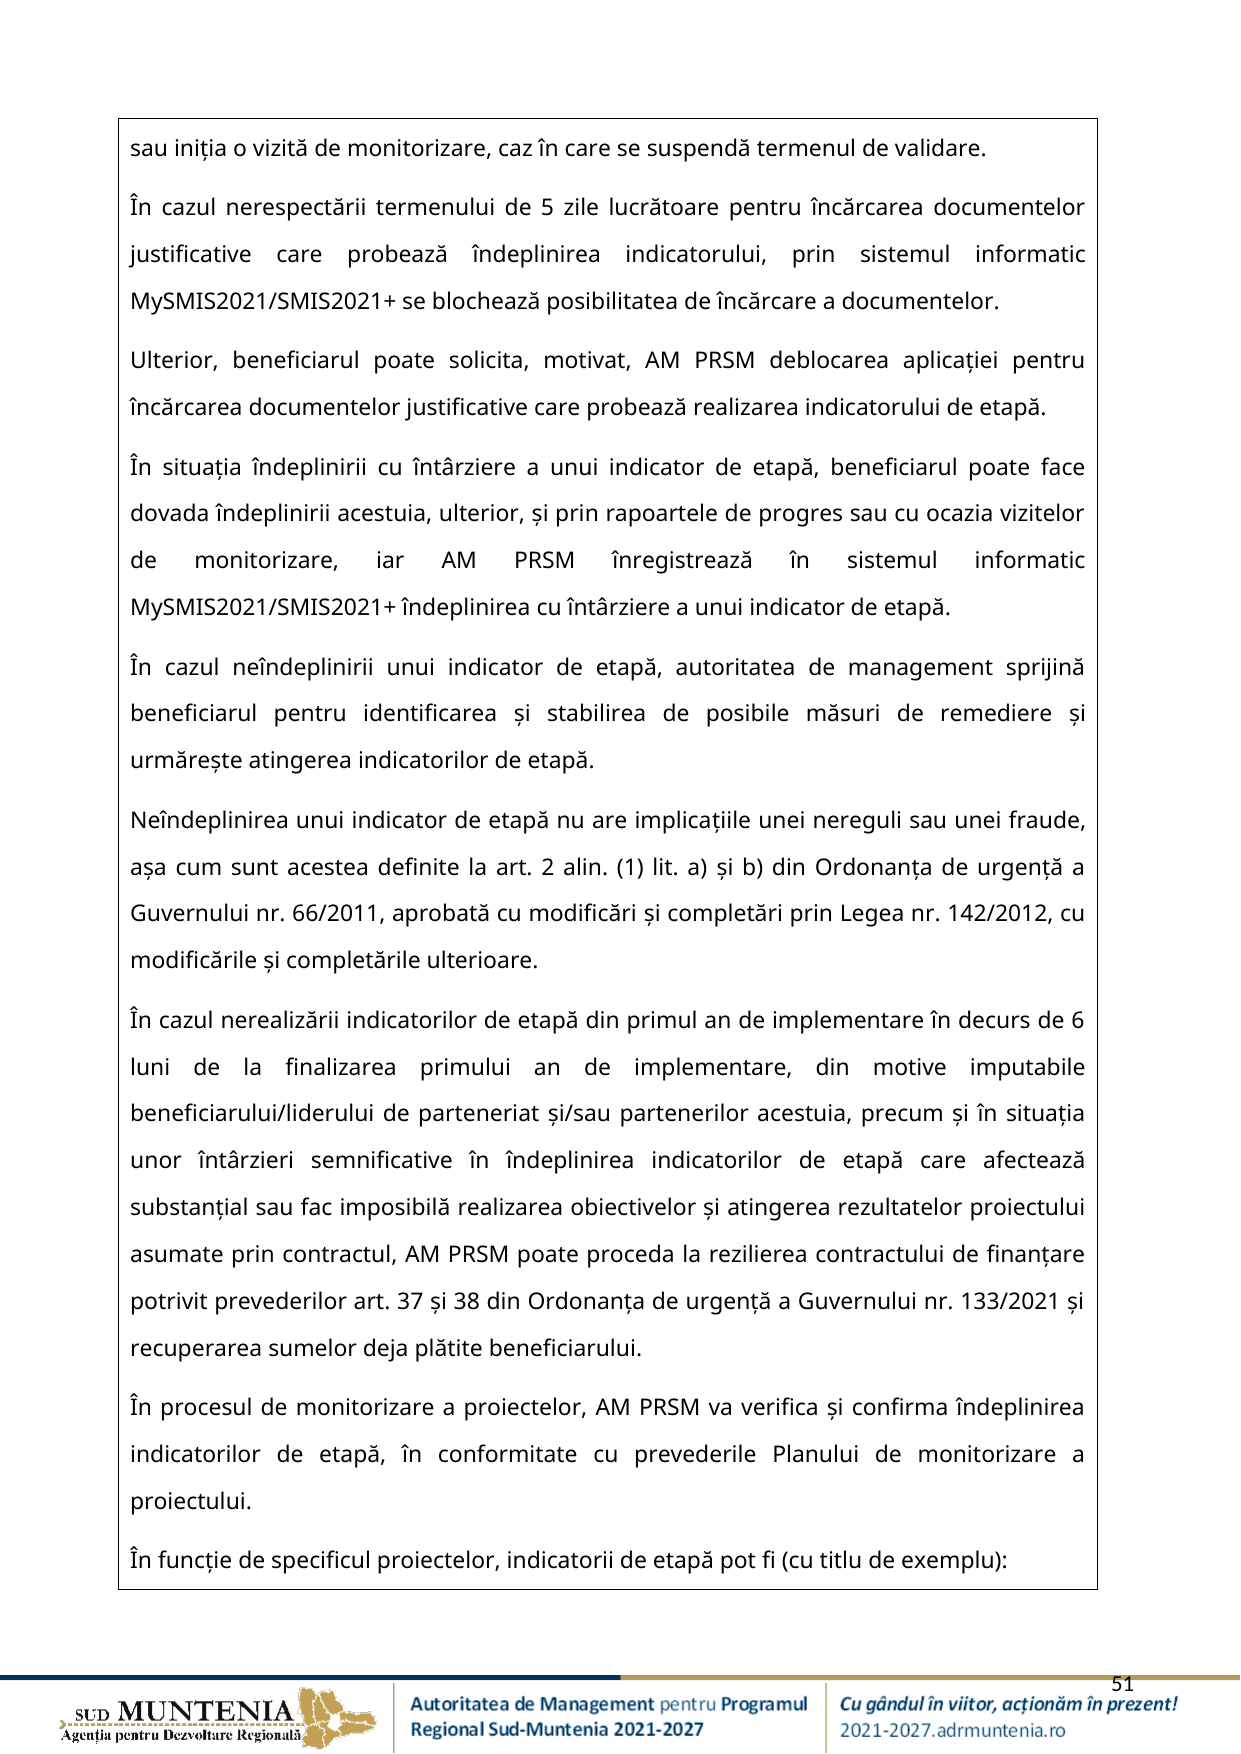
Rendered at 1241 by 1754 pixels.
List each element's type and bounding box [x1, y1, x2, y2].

picture [0, 1675, 1241, 1754]
table_header [119, 119, 1097, 1588]
